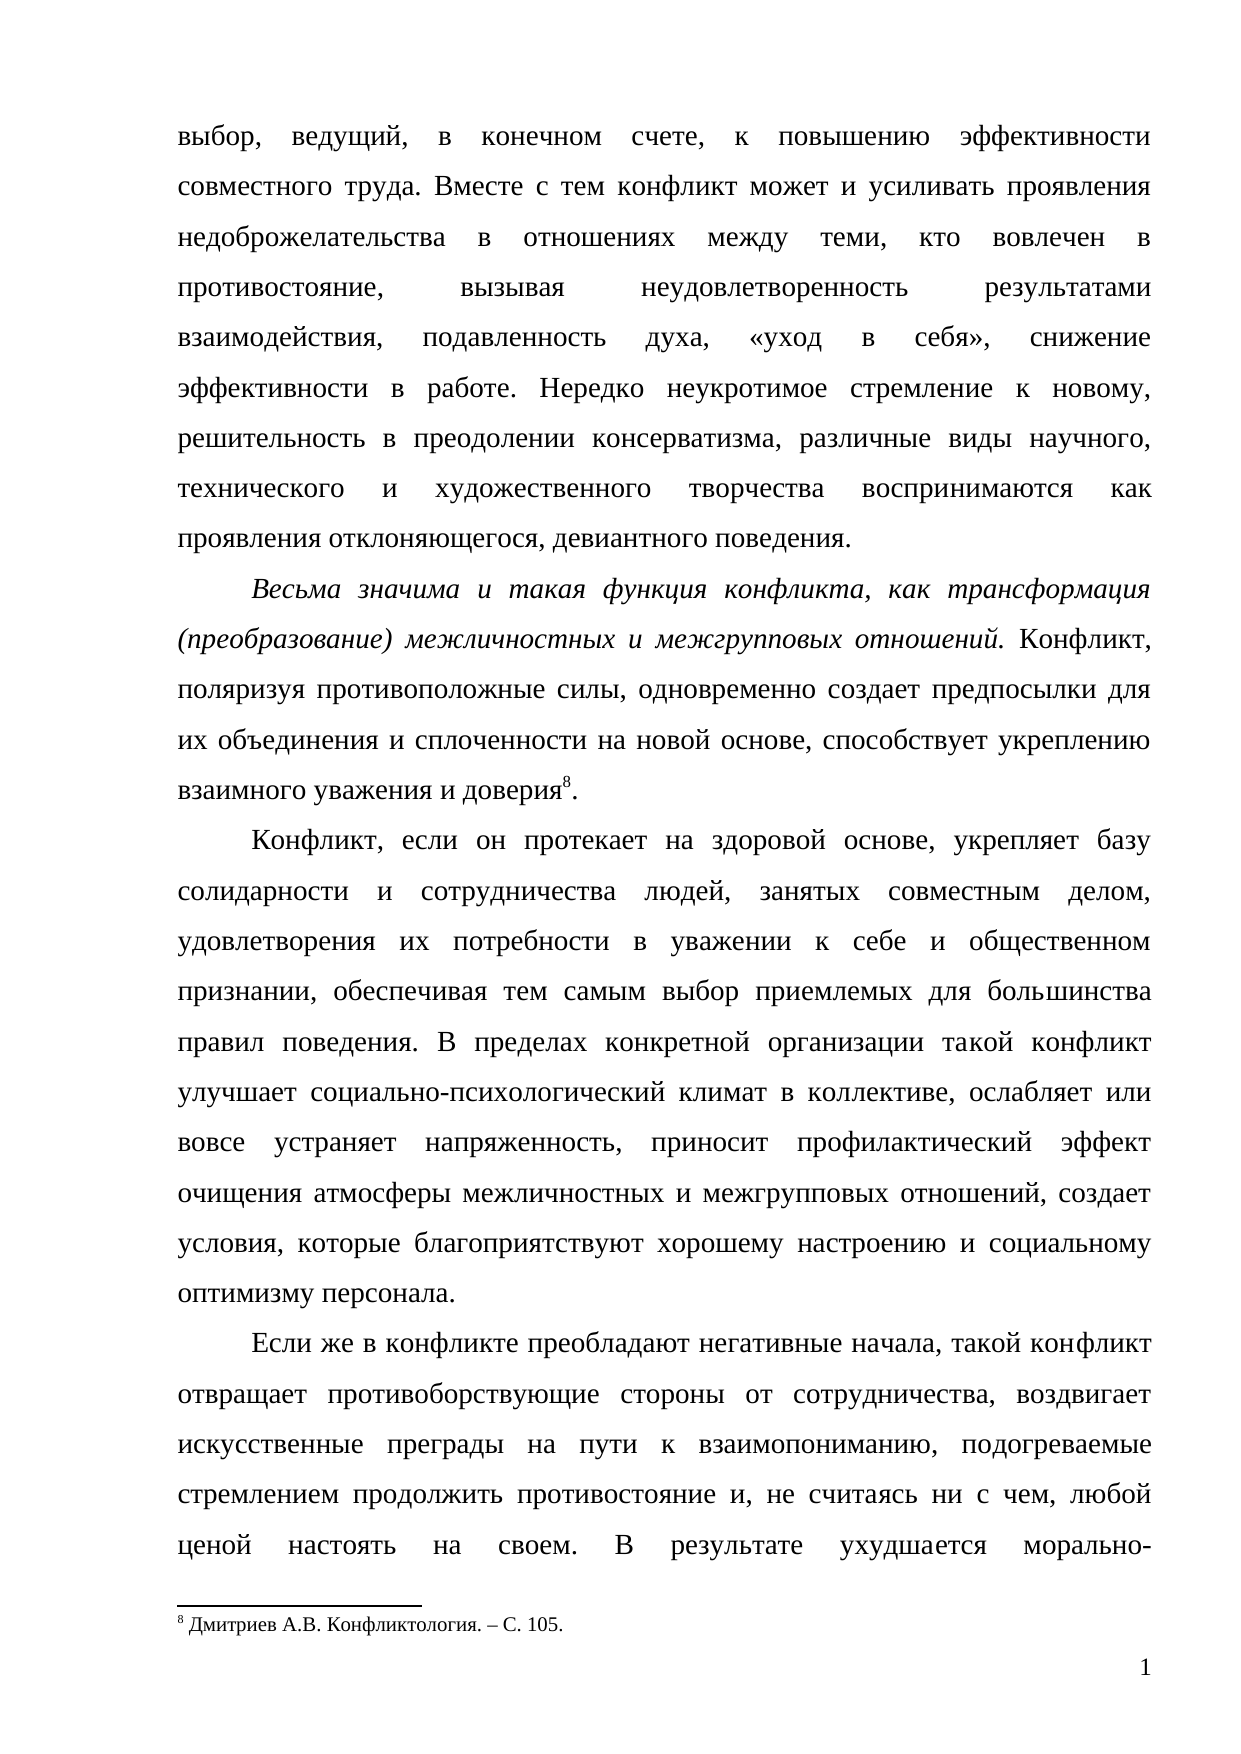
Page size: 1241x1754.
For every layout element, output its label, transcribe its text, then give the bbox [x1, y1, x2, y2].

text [177, 1326, 1152, 1560]
text Конфликт, если он протекает на здоровой основе, укрепляет базу солидарности и сотрудничества людей, занятых совместным делом, удовлетворения их потребности в уважении к себе и общественном признании, обеспечивая тем самым выбор приемлемых для большинства правил поведения. В пределах конкретной организации такой конфликт улучшает социально-психологический климат в коллективе, ослабляет или вовсе устраняет напряженность, приносит профилактический эффект очищения атмосферы межличностных и межгрупповых отношений, создает условия, которые благоприятствуют хорошему настроению и социальному оптимизму персонала. [177, 822, 1152, 1309]
text Весьма значима и такая функция конфликта, как трансформация (преобразование) межличностных и межгрупповых отношений. Конфликт, поляризуя противоположные силы, одновременно создает предпосылки для их объединения и сплоченности на новой основе, способствует укреплению взаимного уважения и доверия. [177, 571, 1152, 806]
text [177, 118, 1152, 554]
